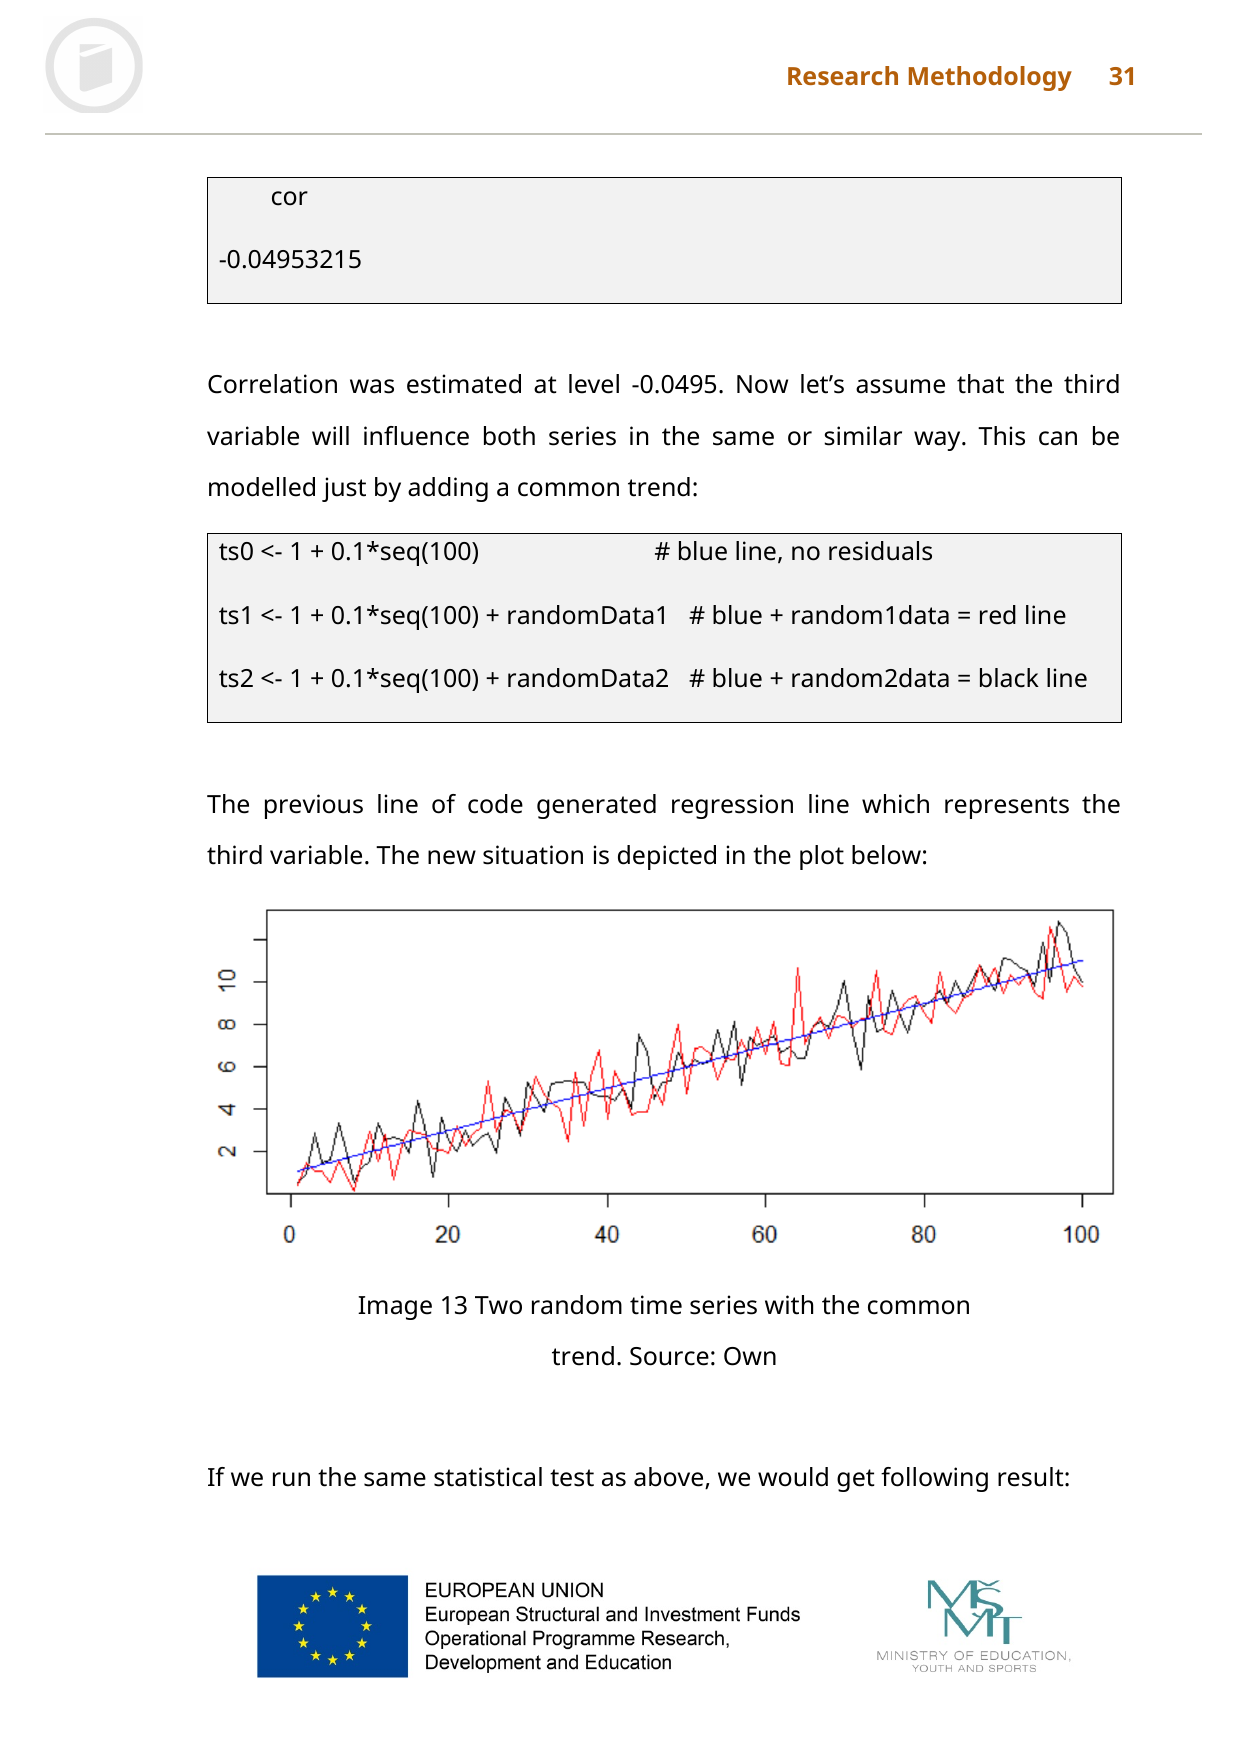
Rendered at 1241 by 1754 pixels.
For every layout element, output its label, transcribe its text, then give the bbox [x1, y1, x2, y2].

picture [206, 901, 1123, 1259]
text If we run the same statistical test as above, we would get following result: [207, 1460, 1122, 1494]
table_header ts0 <- 1 + 0.1*seq(100) # blue line, no residuals ts1 <- 1 + 0.1*seq(100) + randomData1 # blue + random1data = red line ts2 <- 1 + 0.1*seq(100) + randomData2 # blue + random2data = black line [208, 534, 1121, 722]
text Image 13 Two random time series with the common trend. Source: Own [354, 1288, 974, 1373]
text Correlation was estimated at level -0.0495. Now let’s assume that the third variable will influence both series in the same or similar way. This can be modelled just by adding a common trend: [207, 367, 1122, 503]
text The previous line of code generated regression line which represents the third variable. The new situation is depicted in the plot below: [207, 786, 1122, 871]
picture [206, 1524, 1121, 1728]
